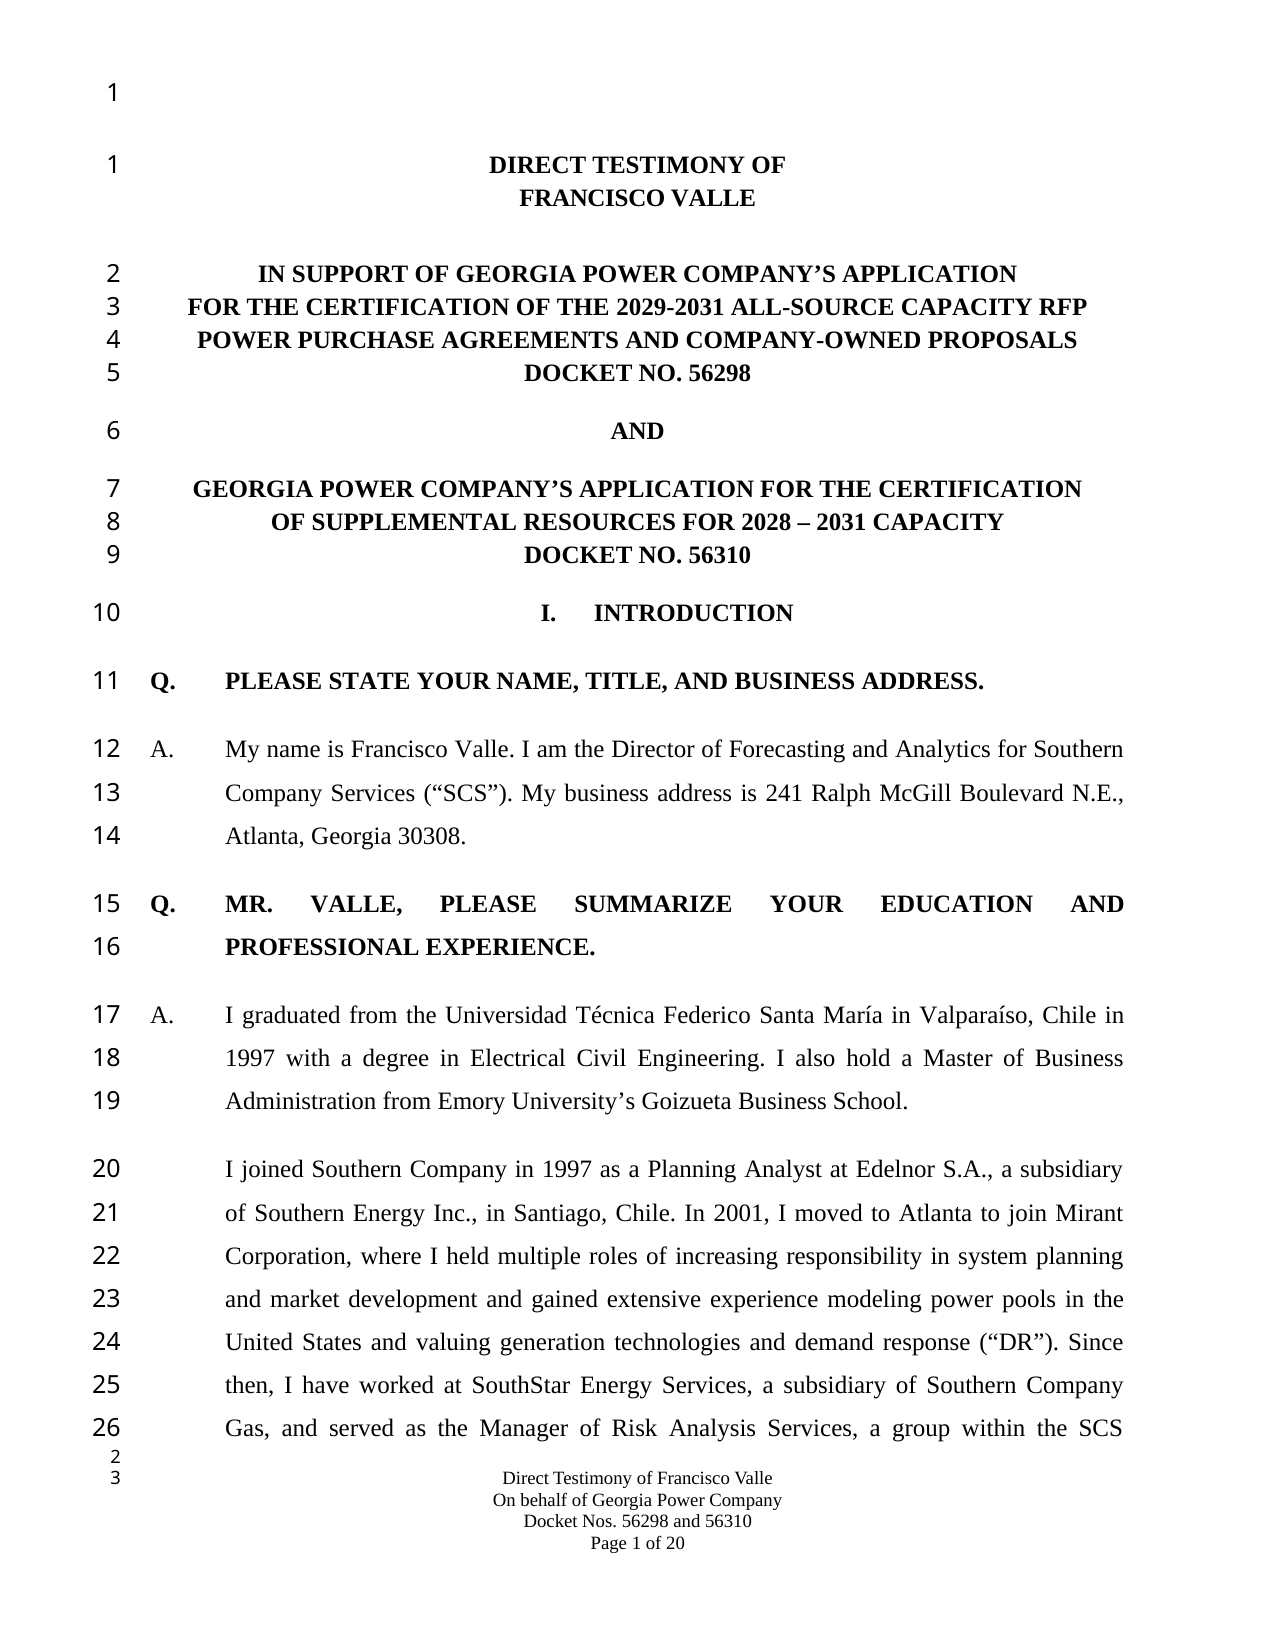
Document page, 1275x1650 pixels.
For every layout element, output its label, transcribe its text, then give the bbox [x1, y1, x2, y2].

text OF SUPPLEMENTAL RESOURCES FOR 2028 – 2031 CAPACITY [150, 507, 1125, 536]
text Q. PLEASE STATE YOUR NAME, TITLE, AND BUSINESS ADDRESS. [150, 666, 1125, 695]
text A. My name is Francisco Valle. I am the Director of Forecasting and Analytics for Southern Company Services (“SCS”). My business address is 241 Ralph McGill Boulevard N.E., Atlanta, Georgia 30308. [150, 734, 1125, 849]
text Q. MR. VALLE, PLEASE SUMMARIZE YOUR EDUCATION AND PROFESSIONAL EXPERIENCE. [150, 889, 1125, 961]
text GEORGIA POWER COMPANY’S APPLICATION FOR THE CERTIFICATION [150, 474, 1125, 503]
text DOCKET NO. 56310 [150, 540, 1125, 569]
text FOR THE CERTIFICATION OF THE 2029-2031 ALL-SOURCE CAPACITY RFP POWER PURCHASE AGREEMENTS AND COMPANY-OWNED PROPOSALS [150, 292, 1125, 354]
text DIRECT TESTIMONY OF [150, 150, 1125, 179]
list INTRODUCTION [225, 598, 1125, 627]
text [225, 1154, 1125, 1442]
text IN SUPPORT OF GEORGIA POWER COMPANY’S APPLICATION [150, 259, 1125, 288]
text DOCKET NO. 56298 [150, 358, 1125, 387]
text AND [150, 416, 1125, 445]
text FRANCISCO VALLE [150, 183, 1125, 212]
text A. I graduated from the Universidad Técnica Federico Santa María in Valparaíso, Chile in 1997 with a degree in Electrical Civil Engineering. I also hold a Master of Business Administration from Emory University’s Goizueta Business School. [150, 1000, 1125, 1115]
